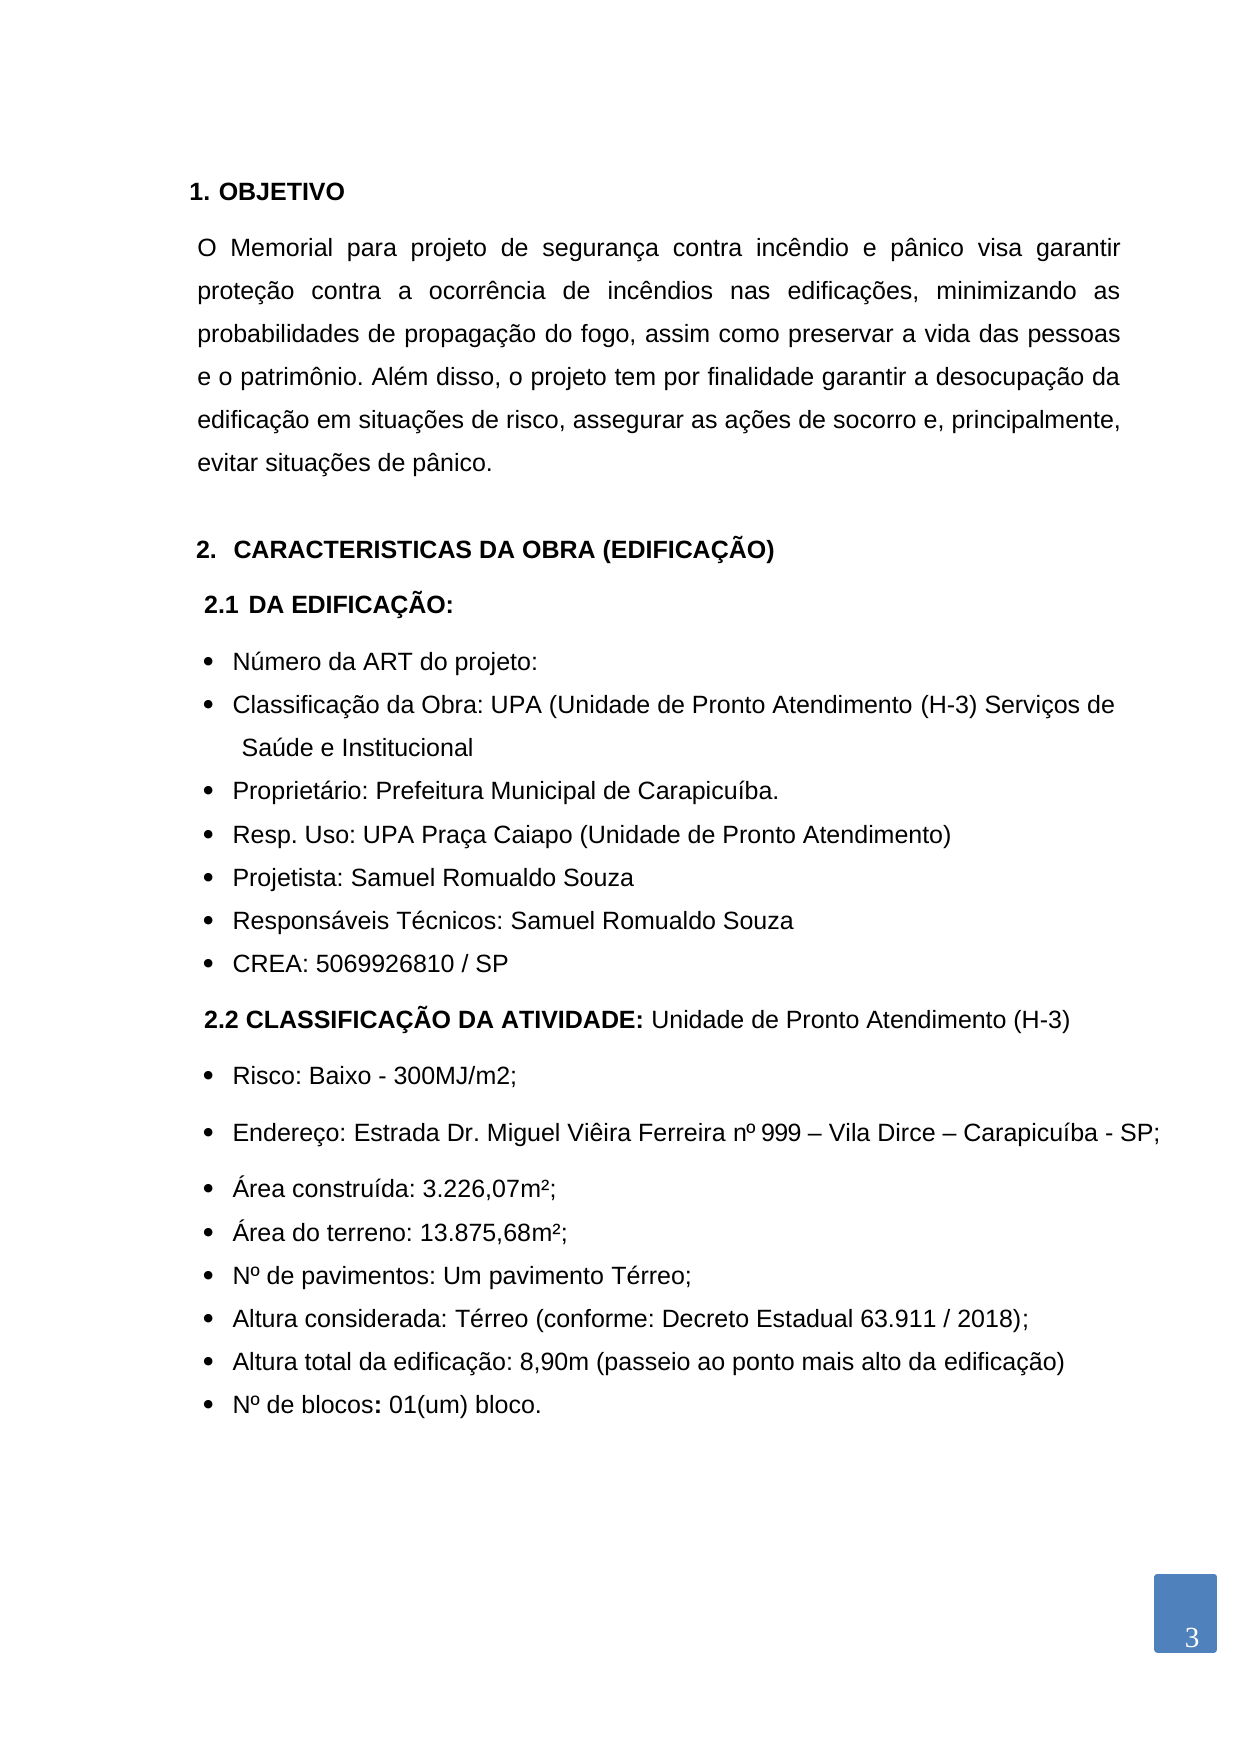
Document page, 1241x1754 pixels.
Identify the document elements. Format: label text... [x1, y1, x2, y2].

subtitle 2.2 CLASSIFICAÇÃO DA ATIVIDADE: Unidade de Pronto Atendimento (H-3) [204, 1005, 1104, 1034]
list Nº de blocos: 01(um) bloco. [204, 1391, 1034, 1419]
list Altura considerada: Térreo (conforme: Decreto Estadual 63.911 / 2018); [204, 1304, 1119, 1333]
list Classificação da Obra: UPA (Unidade de Pronto Atendimento (H-3) Serviços de Saúde e Institucional [204, 690, 1163, 762]
list Responsáveis Técnicos: Samuel Romualdo Souza [204, 906, 1034, 935]
list Número da ART do projeto: [204, 647, 1119, 676]
list Risco: Baixo - 300MJ/m2; [204, 1061, 1034, 1090]
list Resp. Uso: UPA Praça Caiapo (Unidade de Pronto Atendimento) [204, 819, 1119, 848]
subtitle DA EDIFICAÇÃO: [204, 590, 1034, 619]
list Proprietário: Prefeitura Municipal de Carapicuíba. [204, 776, 1034, 805]
list CREA: 5069926810 / SP [204, 949, 1034, 978]
subtitle Endereço: Estrada Dr. Miguel Viêira Ferreira nº 999 – Vila Dirce – Carapicuíba - SP; [204, 1118, 1208, 1147]
list Área do terreno: 13.875,68m²; [204, 1218, 1034, 1246]
list Nº de pavimentos: Um pavimento Térreo; [204, 1261, 1178, 1290]
subtitle OBJETIVO [189, 177, 1122, 206]
list Área construída: 3.226,07m²; [204, 1174, 1034, 1203]
list O Memorial para projeto de segurança contra incêndio e pânico visa garantir proteção contra a ocorrência de incêndios nas edificações, minimizando as probabilidades de propagação do fogo, assim como preservar a vida das pessoas e o patrimônio. Além disso, o projeto tem por finalidade garantir a desocupação da edificação em situações de risco, assegurar as ações de socorro e, principalmente, evitar situações de pânico. [197, 233, 1122, 477]
list Altura total da edificação: 8,90m (passeio ao ponto mais alto da edificação) [204, 1347, 1119, 1376]
list Projetista: Samuel Romualdo Souza [204, 863, 1119, 892]
list CARACTERISTICAS DA OBRA (EDIFICAÇÃO) [196, 535, 1122, 563]
